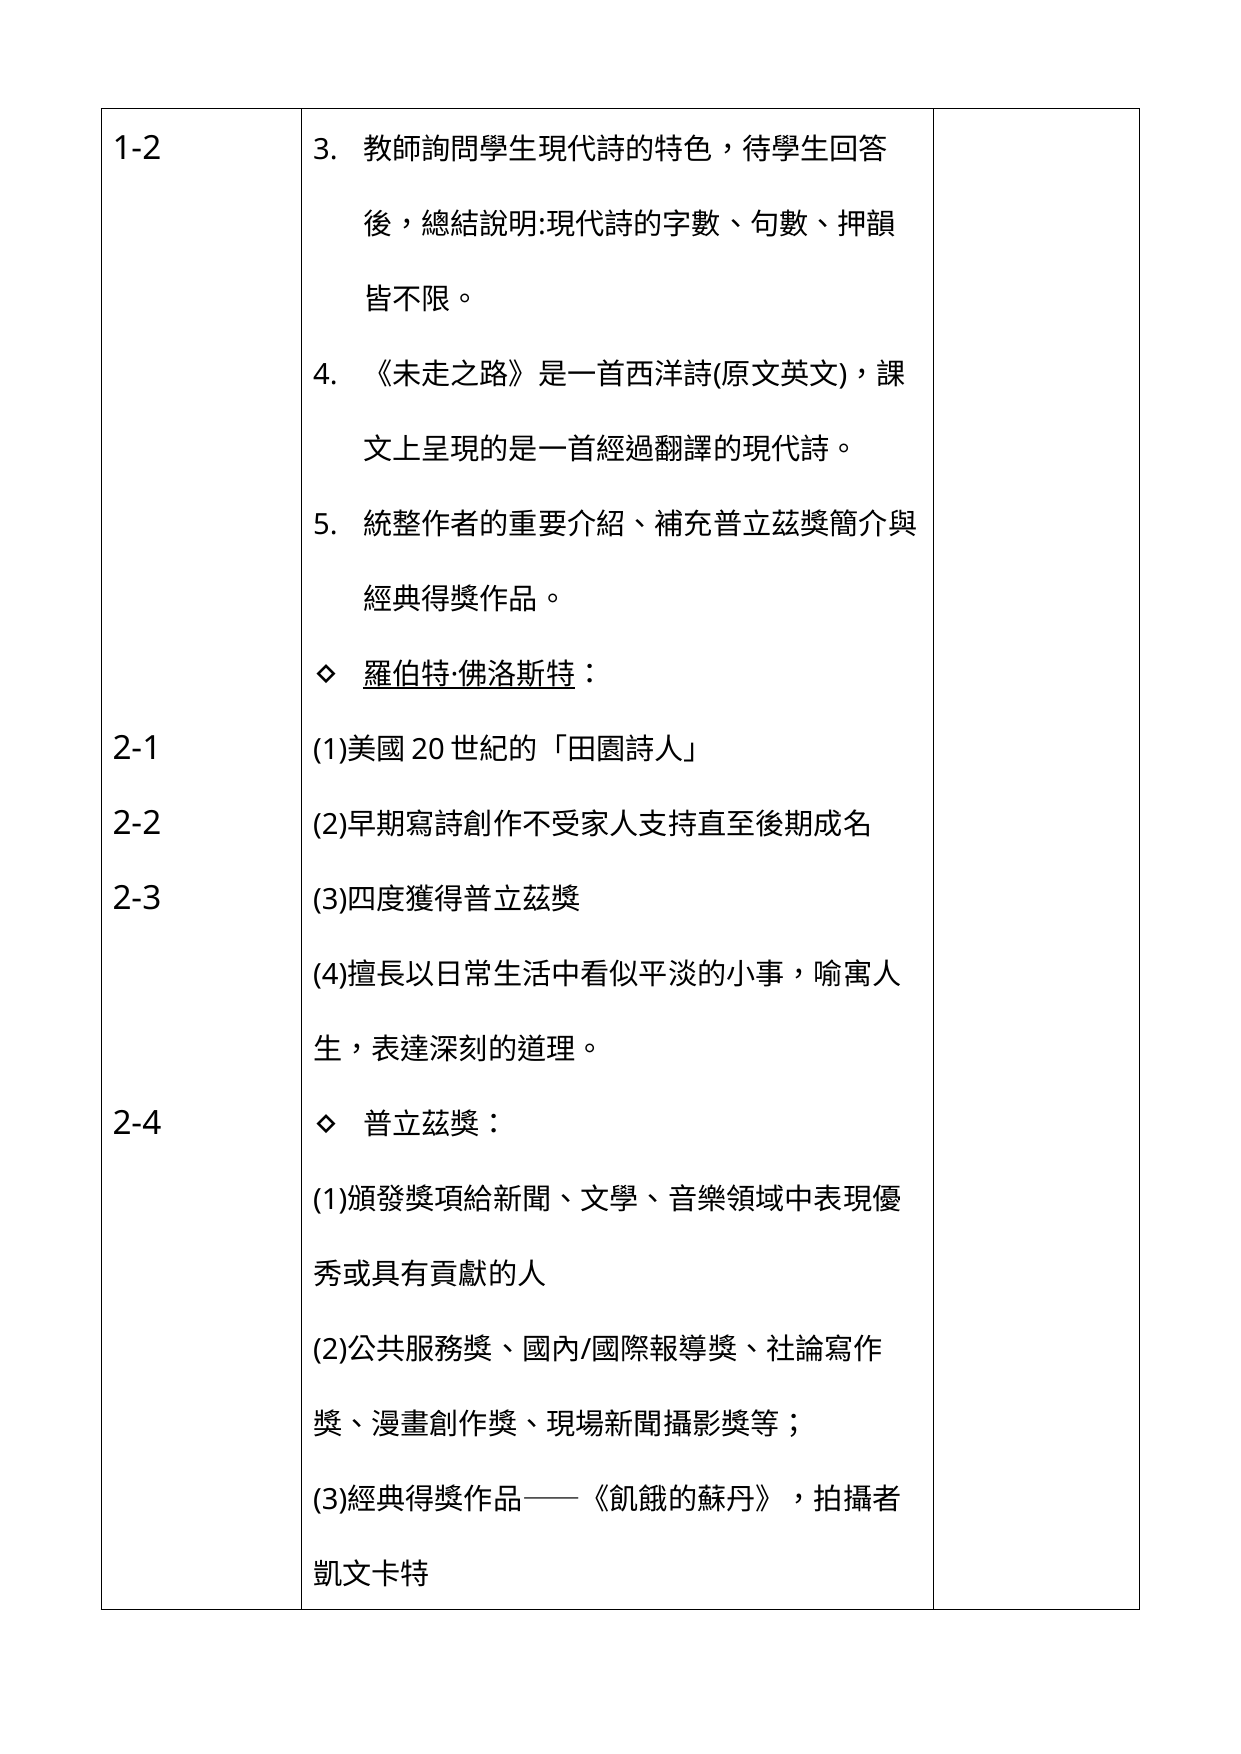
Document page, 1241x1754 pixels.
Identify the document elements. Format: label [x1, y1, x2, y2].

table_cell [934, 109, 1139, 1609]
table_cell [302, 109, 933, 1609]
table_cell [102, 109, 301, 1609]
